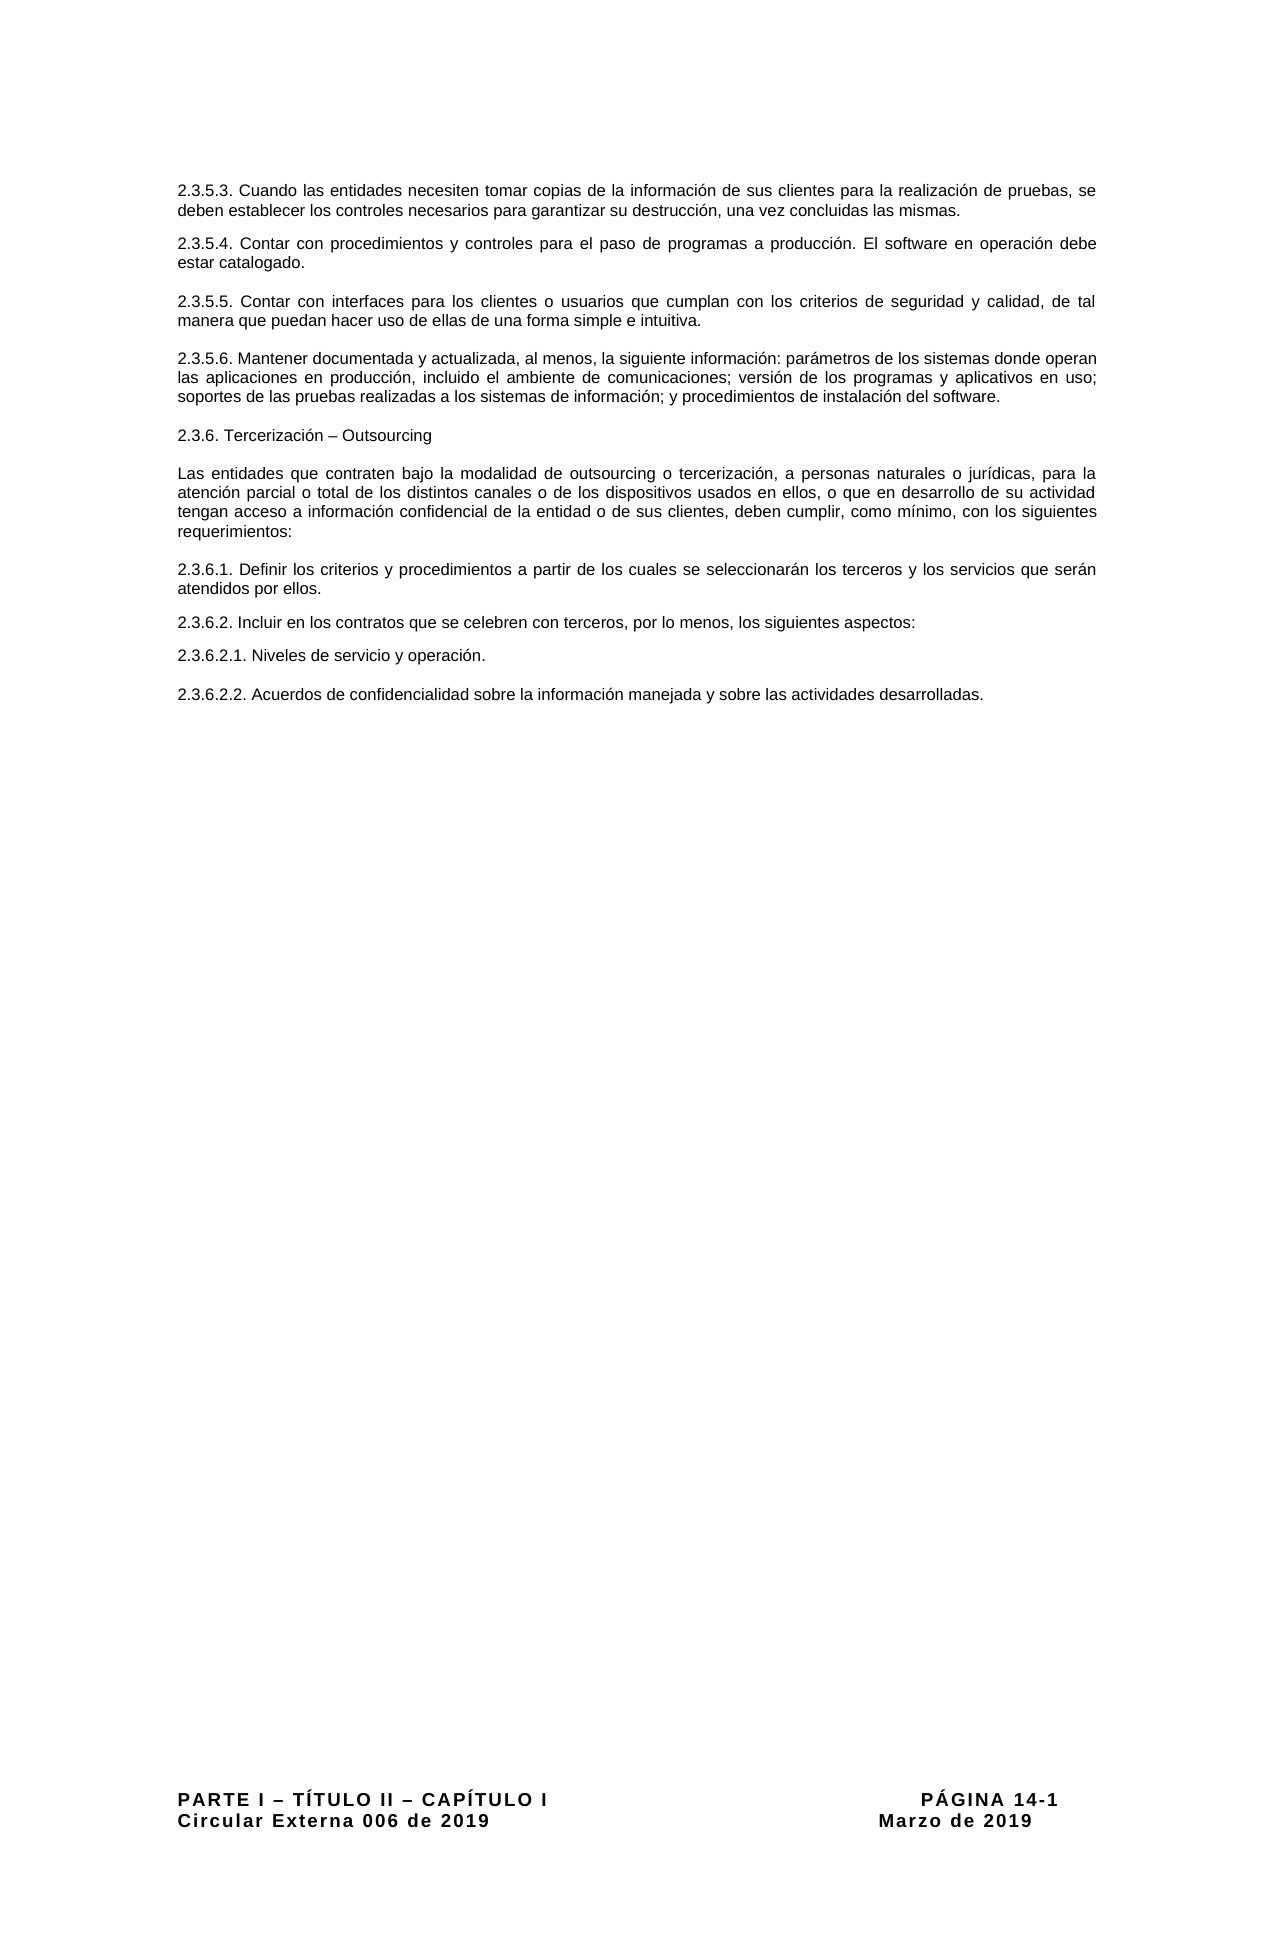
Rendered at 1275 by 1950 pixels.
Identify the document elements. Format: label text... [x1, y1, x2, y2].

text 2.3.6.2.2. Acuerdos de confidencialidad sobre la información manejada y sobre las actividades desarrolladas. [177, 684, 1098, 703]
text 2.3.5.6. Mantener documentada y actualizada, al menos, la siguiente información: parámetros de los sistemas donde operan las aplicaciones en producción, incluido el ambiente de comunicaciones; versión de los programas y aplicativos en uso; soportes de las pruebas realizadas a los sistemas de información; y procedimientos de instalación del software. [177, 349, 1098, 406]
text Las entidades que contraten bajo la modalidad de outsourcing o tercerización, a personas naturales o jurídicas, para la atención parcial o total de los distintos canales o de los dispositivos usados en ellos, o que en desarrollo de su actividad tengan acceso a información confidencial de la entidad o de sus clientes, deben cumplir, como mínimo, con los siguientes requerimientos: [177, 464, 1098, 541]
text 2.3.6.1. Definir los criterios y procedimientos a partir de los cuales se seleccionarán los terceros y los servicios que serán atendidos por ellos. [177, 560, 1098, 598]
text 2.3.5.5. Contar con interfaces para los clientes o usuarios que cumplan con los criterios de seguridad y calidad, de tal manera que puedan hacer uso de ellas de una forma simple e intuitiva. [177, 291, 1098, 330]
text 2.3.5.3. Cuando las entidades necesiten tomar copias de la información de sus clientes para la realización de pruebas, se deben establecer los controles necesarios para garantizar su destrucción, una vez concluidas las mismas. [177, 181, 1098, 219]
text 2.3.6.2.1. Niveles de servicio y operación. [177, 646, 1098, 665]
text 2.3.6. Tercerización – Outsourcing [177, 426, 1098, 445]
text 2.3.5.4. Contar con procedimientos y controles para el paso de programas a producción. El software en operación debe estar catalogado. [177, 234, 1098, 272]
text 2.3.6.2. Incluir en los contratos que se celebren con terceros, por lo menos, los siguientes aspectos: [177, 612, 1098, 632]
